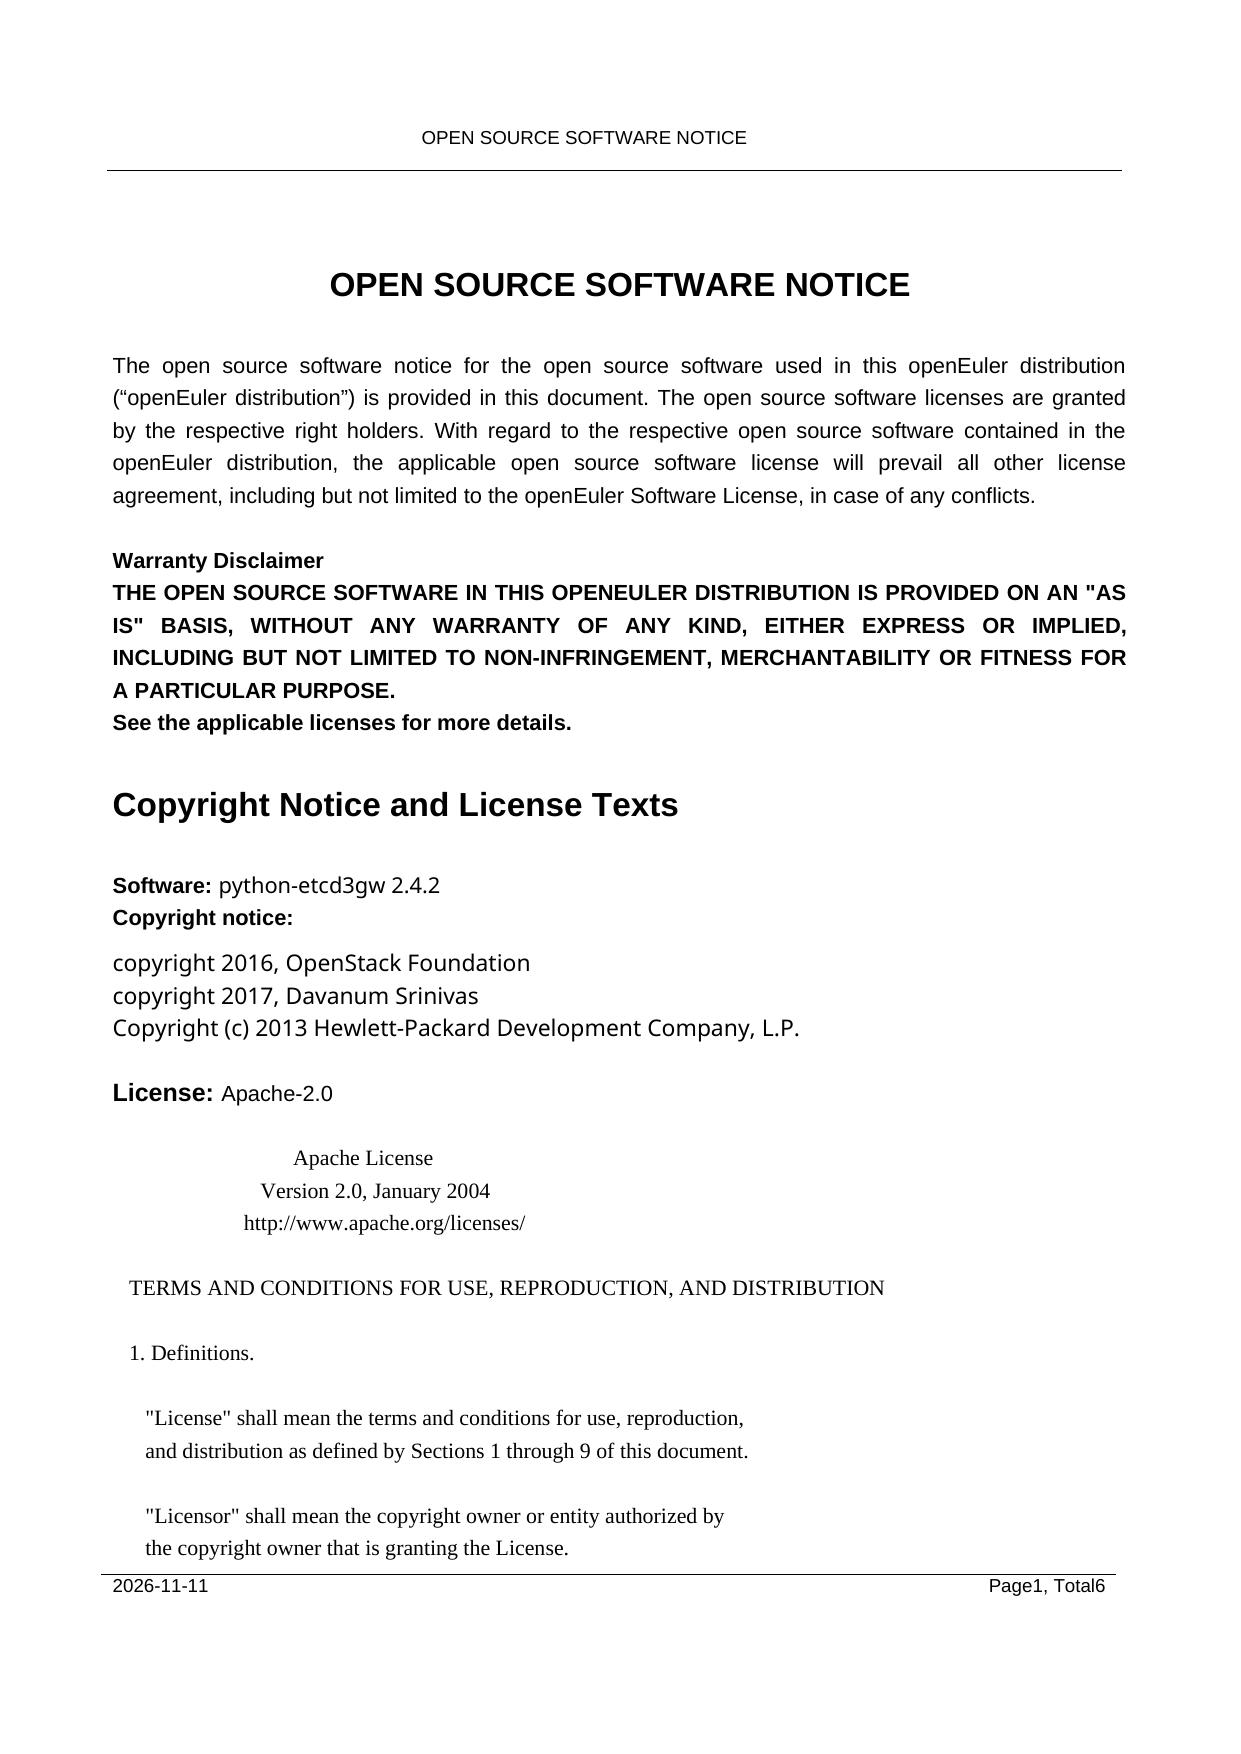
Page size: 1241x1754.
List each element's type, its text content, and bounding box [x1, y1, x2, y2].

text OPEN SOURCE SOFTWARE NOTICE [112, 251, 1128, 316]
title Software: python-etcd3gw 2.4.2 [112, 869, 1128, 901]
text The open source software notice for the open source software used in this openEuler distribution (“openEuler distribution”) is provided in this document. The open source software licenses are granted by the respective right holders. With regard to the respective open source software contained in the openEuler distribution, the applicable open source software license will prevail all other license agreement, including but not limited to the openEuler Software License, in case of any conflicts. [112, 349, 1128, 511]
text copyright 2016, OpenStack Foundation copyright 2017, Davanum Srinivas Copyright (c) 2013 Hewlett-Packard Development Company, L.P. [112, 947, 1128, 1077]
text License: Apache-2.0 [112, 1077, 1128, 1109]
text Copyright Notice and License Texts [112, 771, 1128, 836]
text Copyright notice: [112, 901, 1128, 934]
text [112, 1109, 1128, 1564]
text Warranty Disclaimer [112, 544, 1128, 576]
text THE OPEN SOURCE SOFTWARE IN THIS OPENEULER DISTRIBUTION IS PROVIDED ON AN "AS IS" BASIS, WITHOUT ANY WARRANTY OF ANY KIND, EITHER EXPRESS OR IMPLIED, INCLUDING BUT NOT LIMITED TO NON-INFRINGEMENT, MERCHANTABILITY OR FITNESS FOR A PARTICULAR PURPOSE. See the applicable licenses for more details. [112, 576, 1128, 739]
